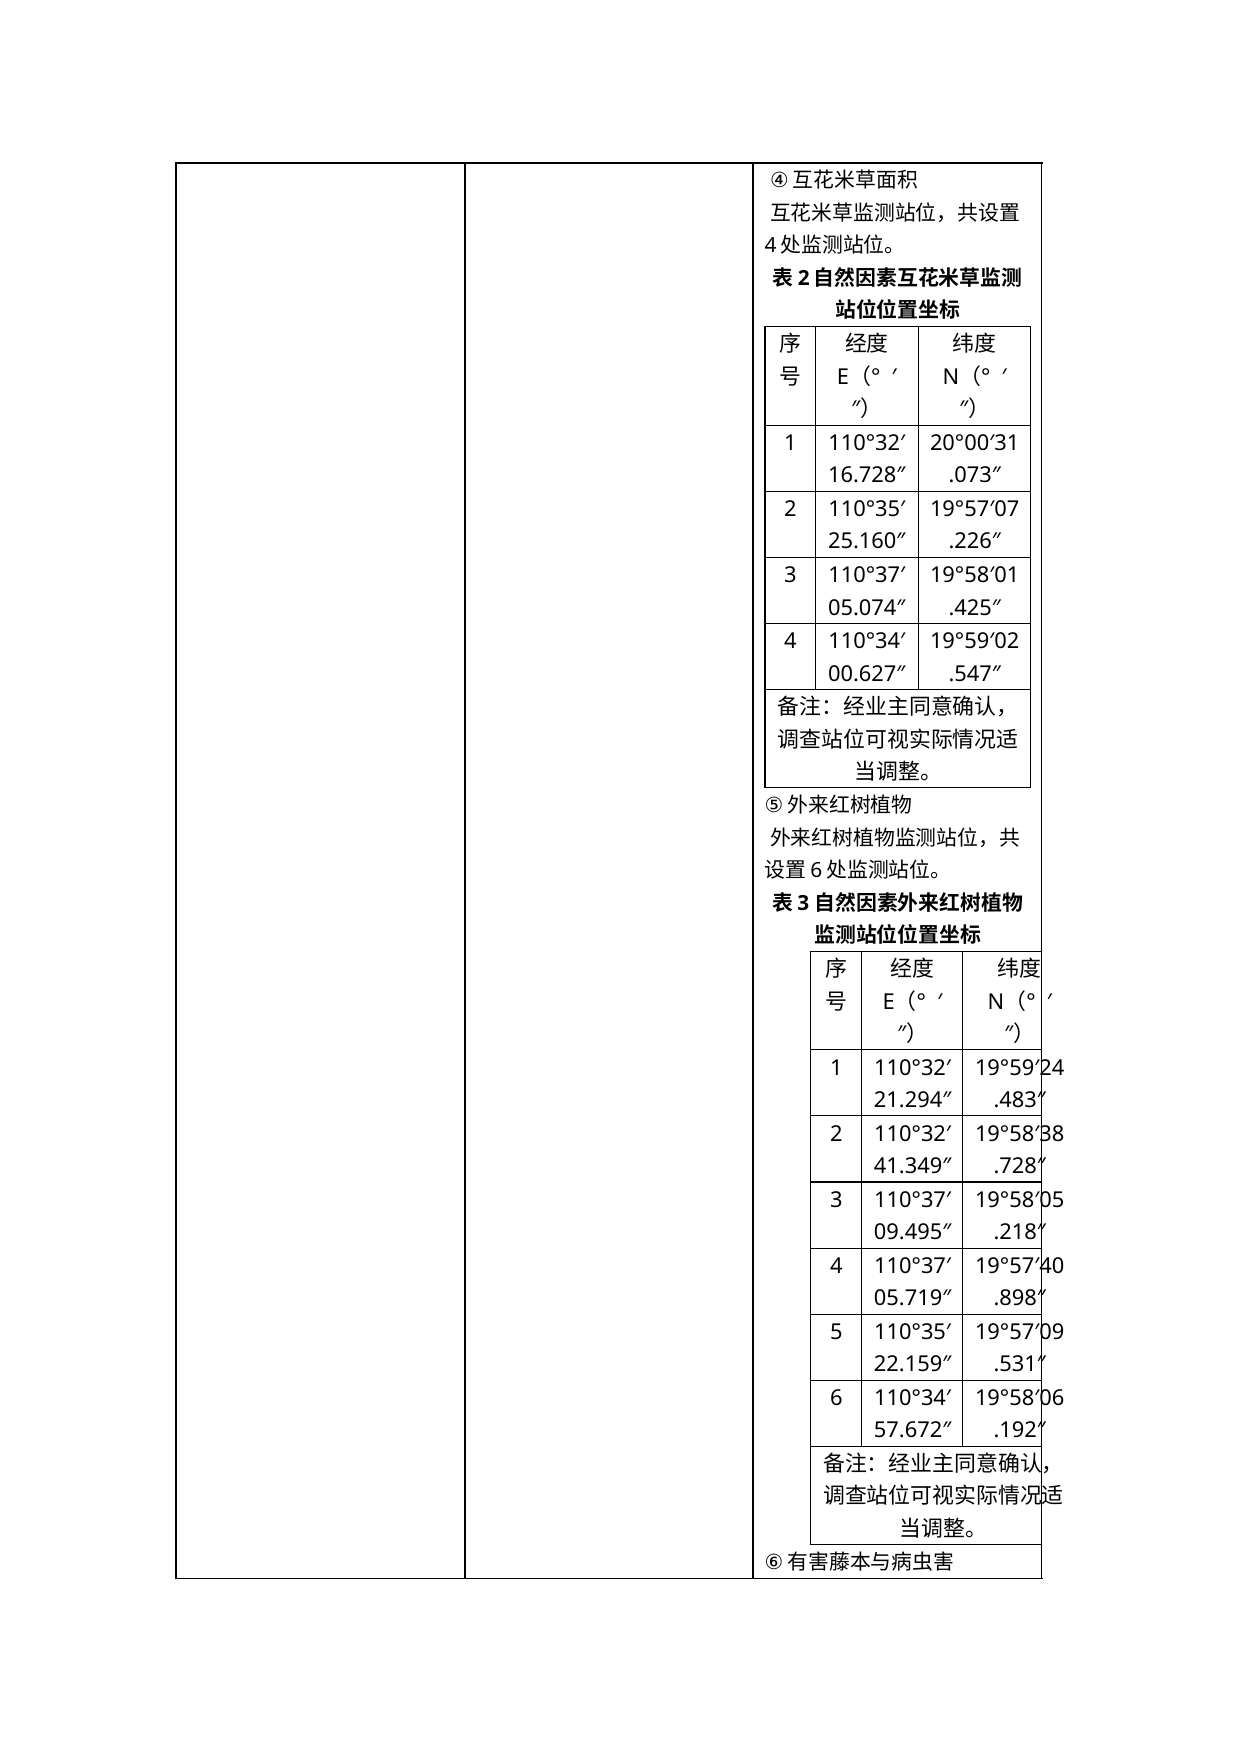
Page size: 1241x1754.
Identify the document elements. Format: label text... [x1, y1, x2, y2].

table_cell 1 [177, 164, 464, 1578]
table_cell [754, 164, 1041, 1578]
table_cell ★ [466, 164, 752, 1578]
